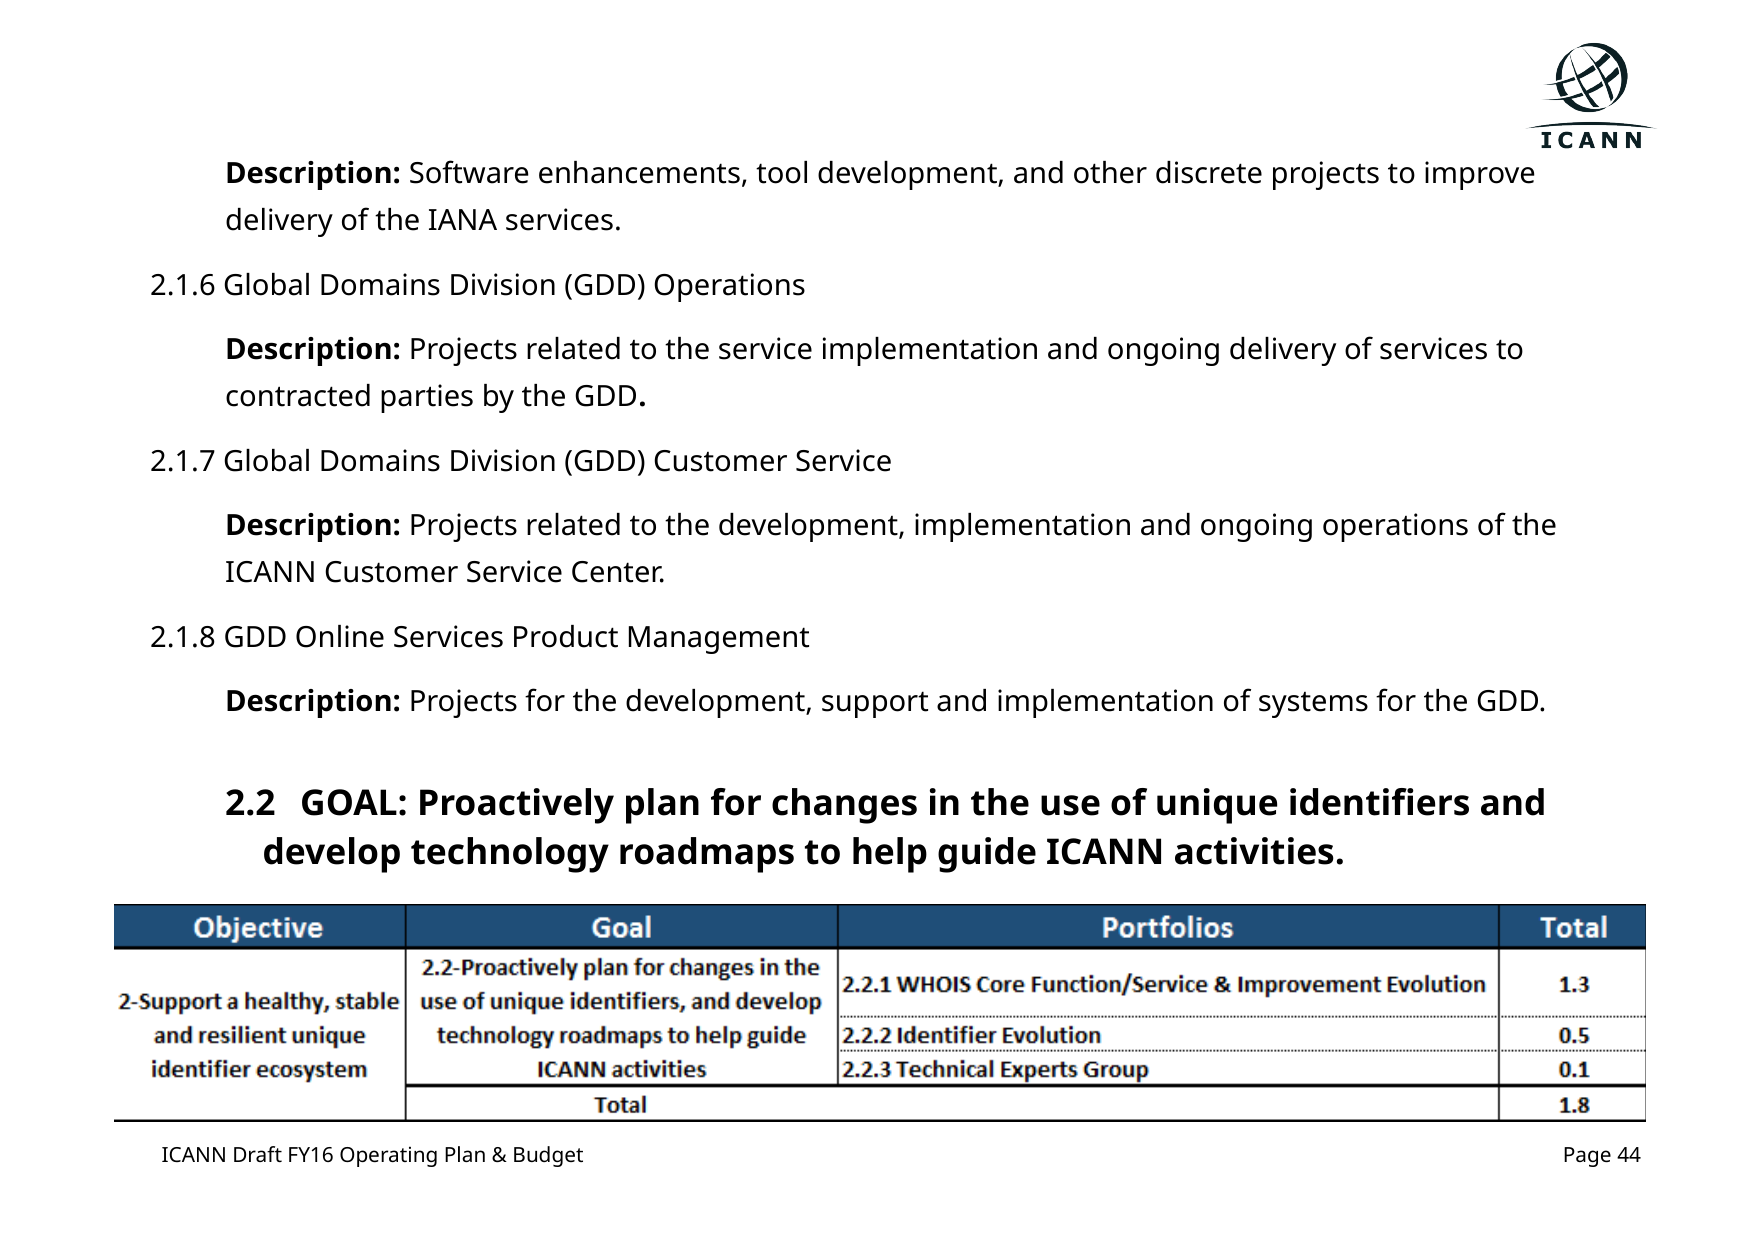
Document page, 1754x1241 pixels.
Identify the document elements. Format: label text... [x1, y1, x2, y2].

text Description: Software enhancements, tool development, and other discrete projects to improve delivery of the IANA services. [225, 152, 1604, 239]
text Description: Projects related to the development, implementation and ongoing operations of the ICANN Customer Service Center. [225, 504, 1604, 591]
text 2.1.8 GDD Online Services Product Management [150, 616, 1604, 656]
text 2.1.6 Global Domains Division (GDD) Operations [150, 264, 1604, 303]
text Description: Projects related to the service implementation and ongoing delivery of services to contracted parties by the GDD. [225, 328, 1604, 415]
text Description: Projects for the development, support and implementation of systems for the GDD. [225, 680, 1604, 720]
text 2.1.7 Global Domains Division (GDD) Customer Service [150, 440, 1604, 479]
picture [1518, 39, 1664, 152]
text GOAL: Proactively plan for changes in the use of unique identifiers and develop technology roadmaps to help guide ICANN activities. [225, 778, 1578, 874]
picture [112, 904, 1644, 1122]
